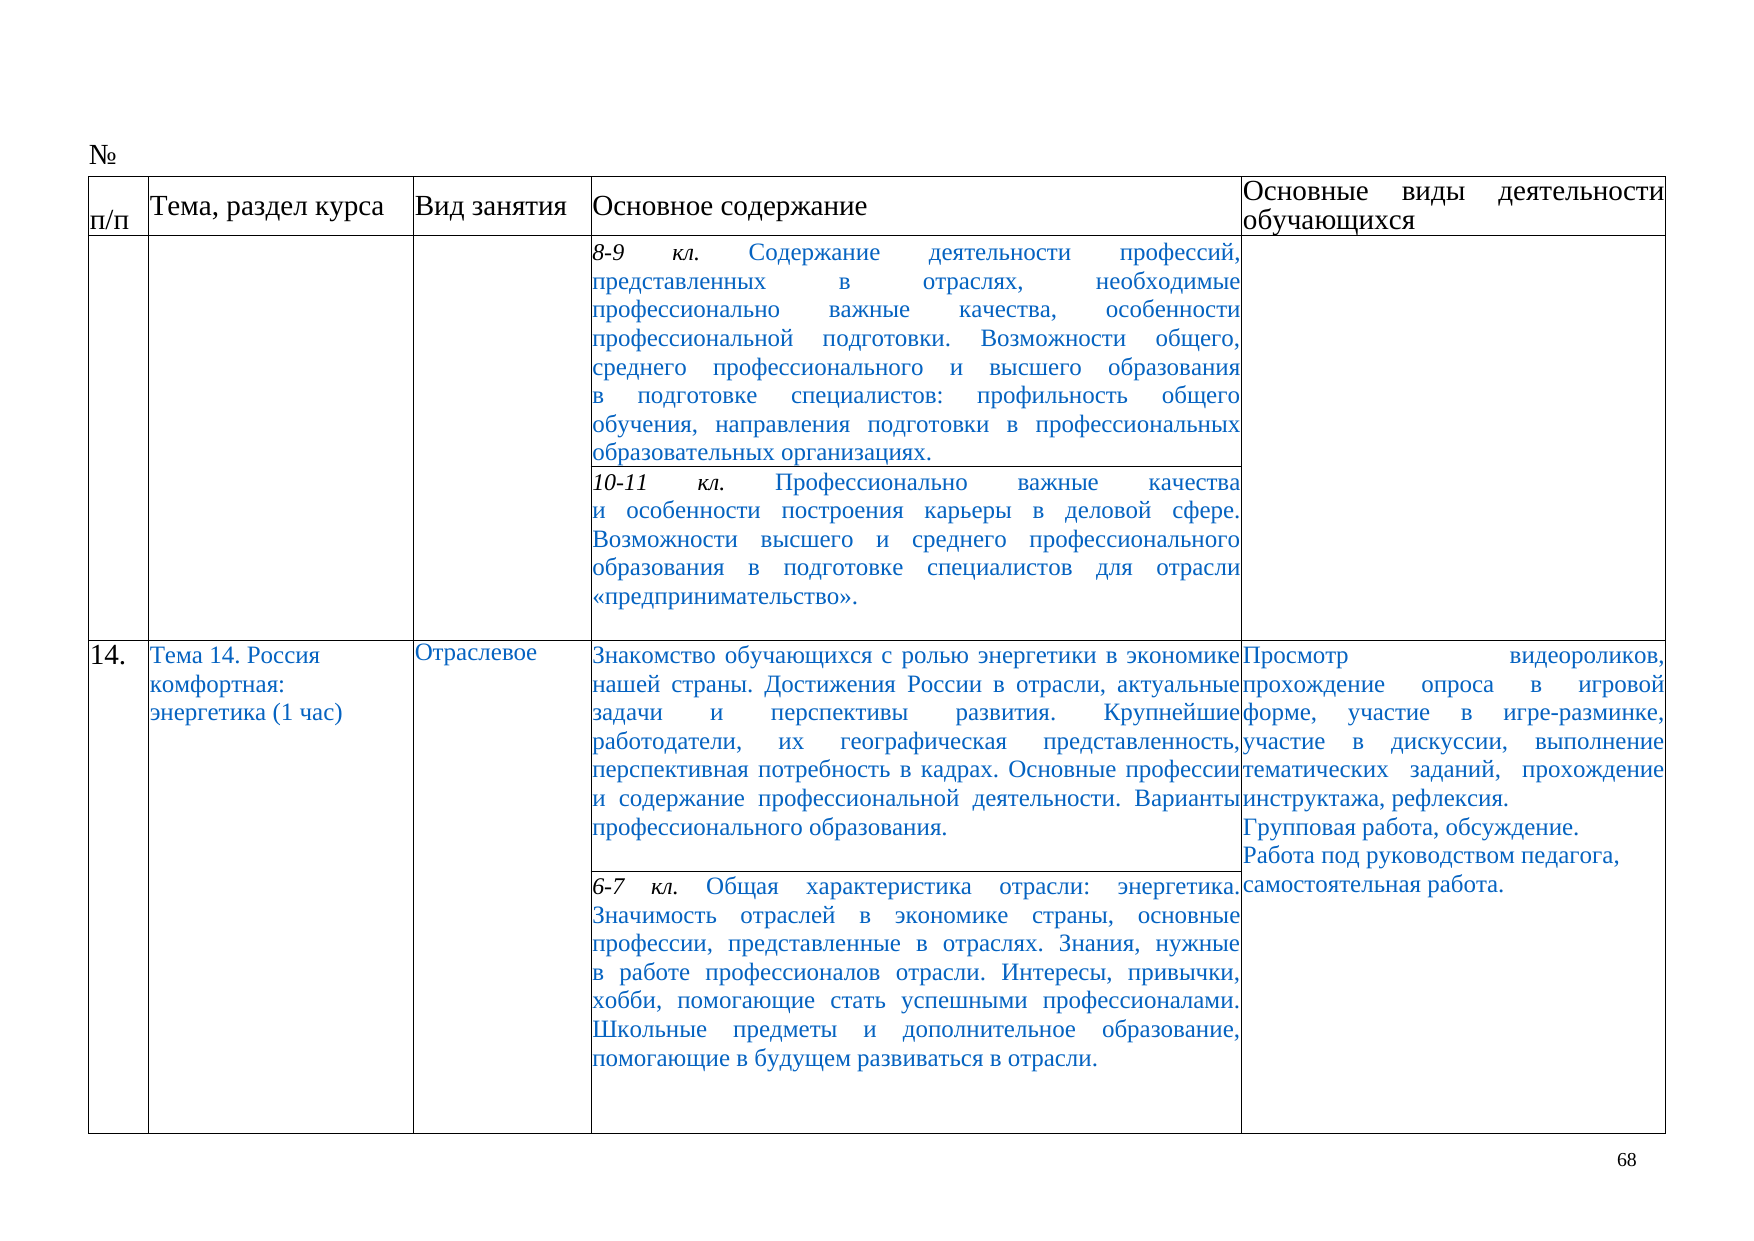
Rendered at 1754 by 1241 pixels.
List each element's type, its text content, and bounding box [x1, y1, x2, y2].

table_cell Просмотр видеороликов, прохождение опроса в игровой форме, участие в игре-разминке, участие в дискуссии, выполнение тематических заданий, прохождение инструктажа, рефлексия. Групповая работа, обсуждение. Работа под руководством педагога, самостоятельная работа. [1242, 641, 1665, 1133]
table_cell Знакомство обучающихся с ролью энергетики в экономике нашей страны. Достижения России в отрасли, актуальные задачи и перспективы развития. Крупнейшие работодатели, их географическая представленность, перспективная потребность в кадрах. Основные профессии и содержание профессиональной деятельности. Варианты профессионального образования. [592, 641, 1241, 871]
table_cell 14. [89, 641, 148, 1133]
table_cell [89, 236, 148, 640]
table_header Тема, раздел курса [149, 177, 413, 235]
table_cell Отраслевое [414, 641, 591, 1133]
table_header Основное содержание [592, 177, 1241, 235]
table_cell 8-9 кл. Содержание деятельности профессий, представленных в отраслях, необходимые профессионально важные качества, особенности профессиональной подготовки. Возможности общего, среднего профессионального и высшего образования в подготовке специалистов: профильность общего обучения, направления подготовки в профессиональных образовательных организациях. [592, 236, 1241, 466]
table_cell [1242, 236, 1665, 640]
table_header Вид занятия [414, 177, 591, 235]
table_header Основные виды деятельности обучающихся [1242, 177, 1665, 235]
table_cell [149, 236, 413, 640]
table_cell 6-7 кл. Общая характеристика отрасли: энергетика. Значимость отраслей в экономике страны, основные профессии, представленные в отраслях. Знания, нужные в работе профессионалов отрасли. Интересы, привычки, хобби, помогающие стать успешными профессионалами. Школьные предметы и дополнительное образование, помогающие в будущем развиваться в отрасли. [592, 872, 1241, 1133]
table_cell Тема 14. Россия комфортная: энергетика (1 час) [149, 641, 413, 1133]
table_header № п/п [89, 177, 148, 235]
table_cell [414, 236, 591, 640]
table_cell 10-11 кл. Профессионально важные качества и особенности построения карьеры в деловой сфере. Возможности высшего и среднего профессионального образования в подготовке специалистов для отрасли «предпринимательство». [592, 467, 1241, 640]
